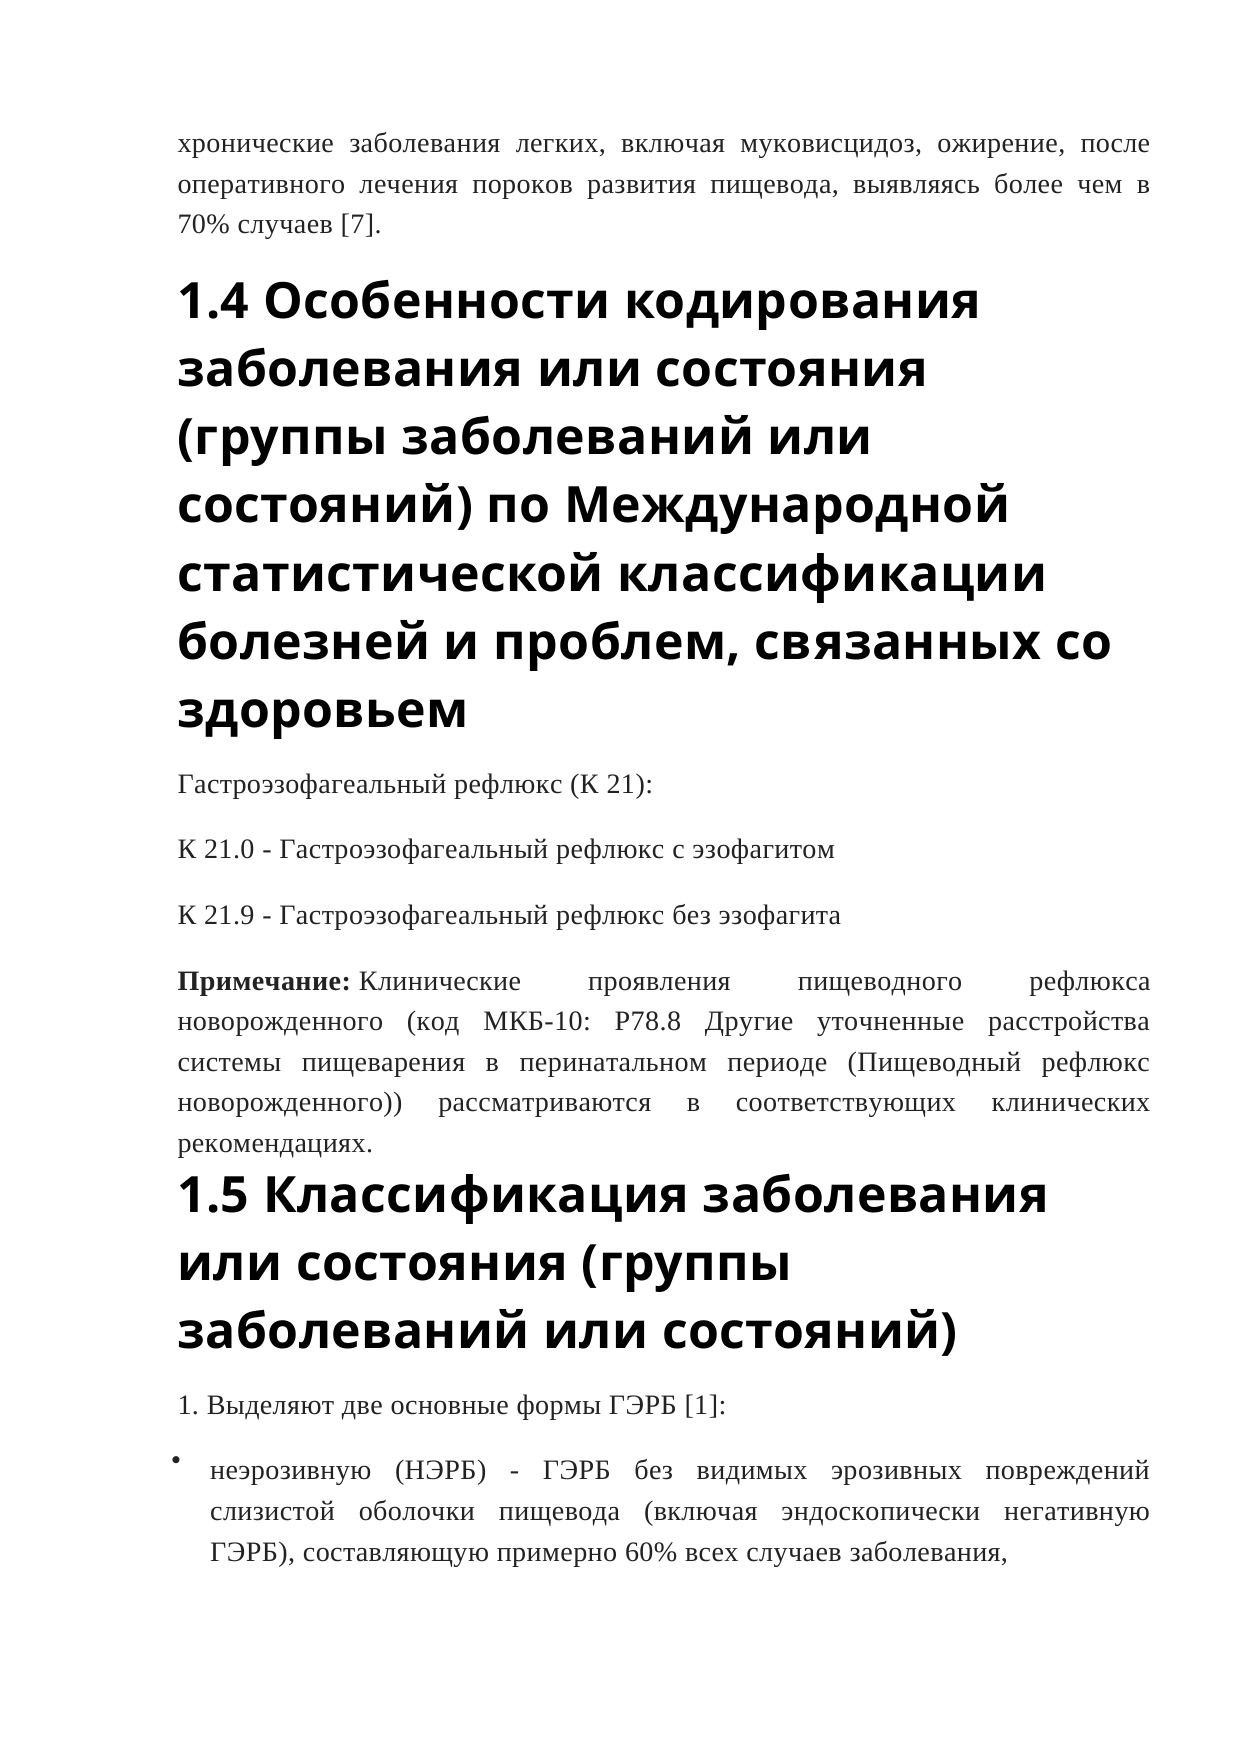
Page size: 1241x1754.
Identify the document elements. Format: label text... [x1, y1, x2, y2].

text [177, 118, 1152, 240]
text К 21.0 - Гастроэзофагеальный рефлюкс c эзофагитом [177, 824, 1152, 865]
text Гастроэзофагеальный рефлюкс (К 21): [177, 758, 1152, 799]
list неэрозивную (НЭРБ) - ГЭРБ без видимых эрозивных повреждений слизистой оболочки пищевода (включая эндоскопически негативную ГЭРБ), составляющую примерно 60% всех случаев заболевания, [172, 1445, 1152, 1567]
text 1.4 Особенности кодирования заболевания или состояния (группы заболеваний или состояний) по Международной статистической классификации болезней и проблем, связанных со здоровьем [177, 265, 1152, 742]
text 1.5 Классификация заболевания или состояния (группы заболеваний или состояний) [177, 1158, 1152, 1363]
text 1. Выделяют две основные формы ГЭРБ [1]: [177, 1379, 1152, 1420]
text Примечание: Клинические проявления пищеводного рефлюкса новорожденного (код МКБ-10: P78.8 Другие уточненные расстройства системы пищеварения в перинатальном периоде (Пищеводный рефлюкс новорожденного)) рассматриваются в соответствующих клинических рекомендациях. [177, 955, 1152, 1158]
text К 21.9 - Гастроэзофагеальный рефлюкс без эзофагита [177, 890, 1152, 930]
